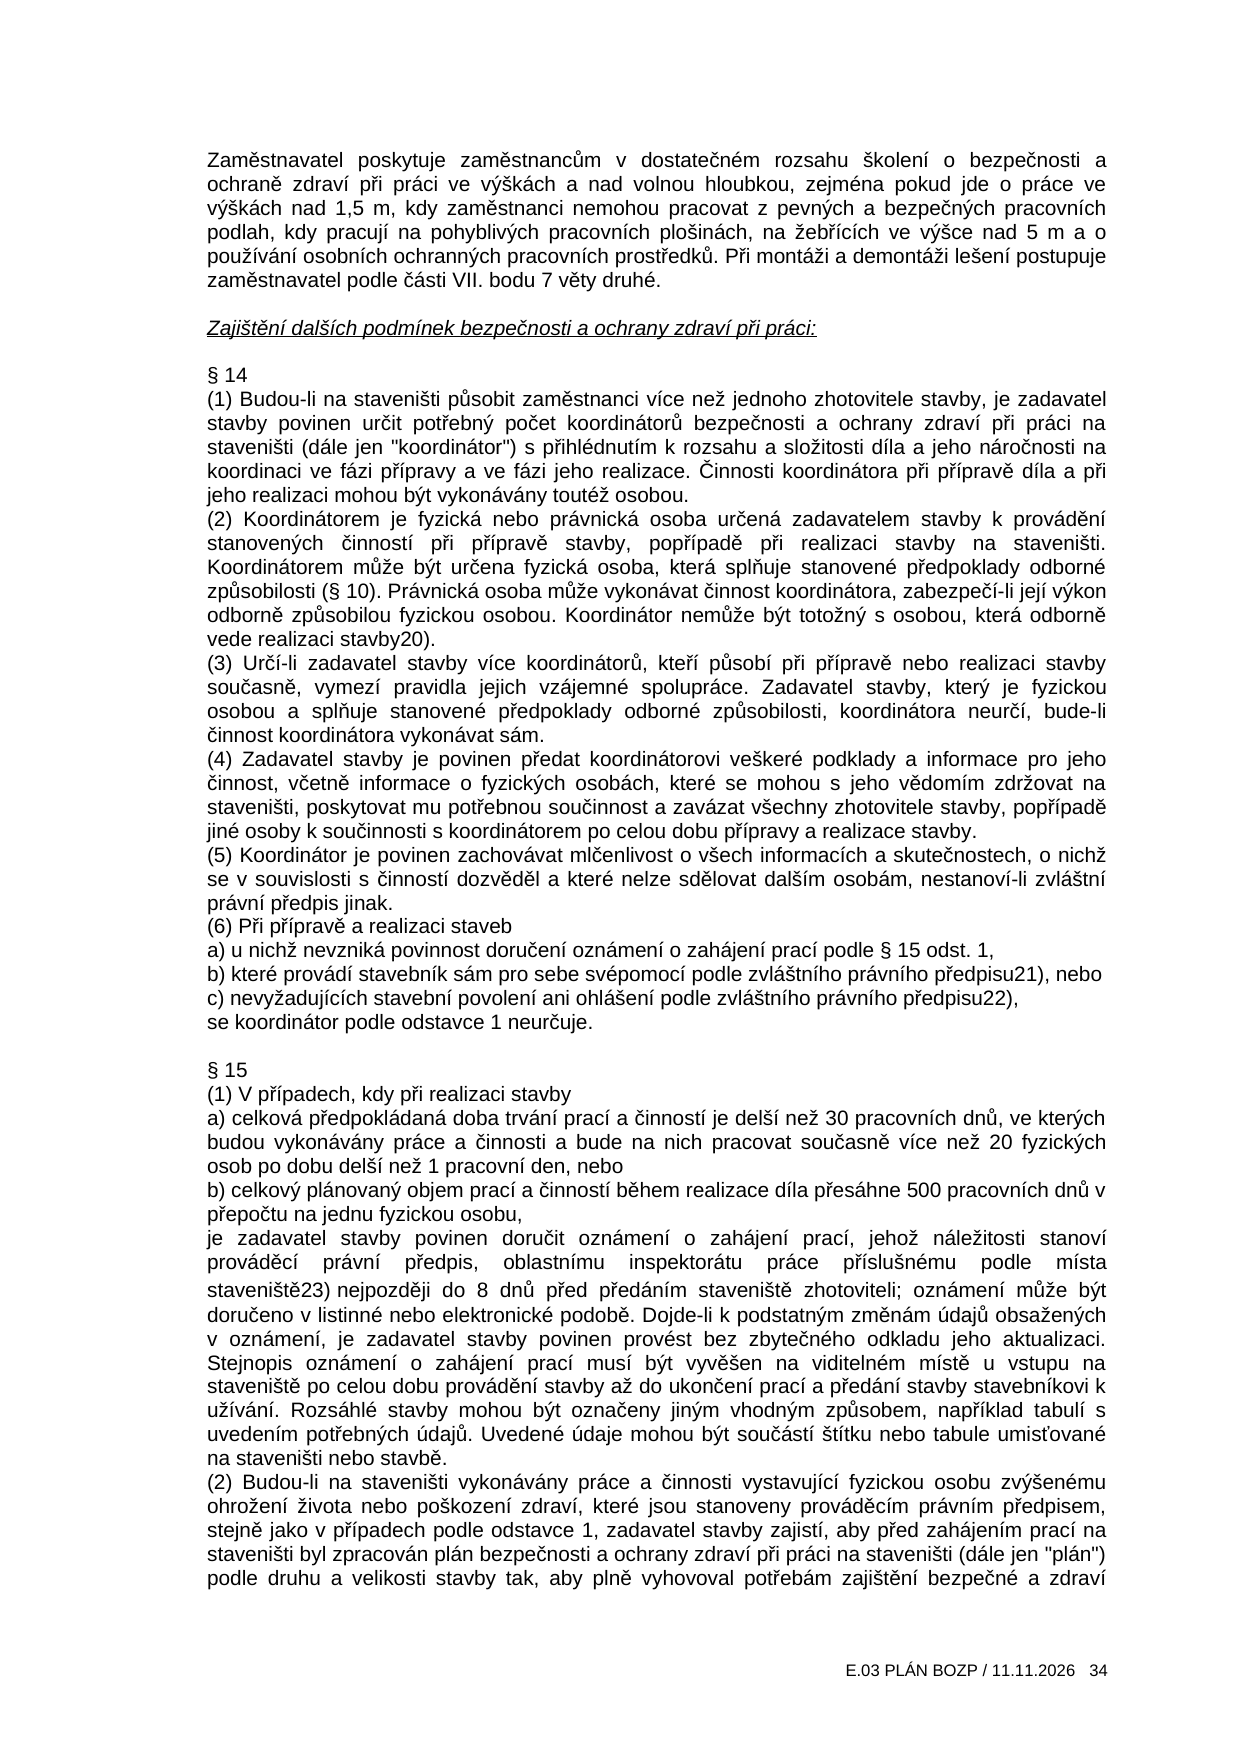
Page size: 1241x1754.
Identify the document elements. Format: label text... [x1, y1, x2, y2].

text b) celkový plánovaný objem prací a činností během realizace díla přesáhne 500 pracovních dnů v přepočtu na jednu fyzickou osobu, [207, 1178, 1107, 1226]
text a) u nichž nevzniká povinnost doručení oznámení o zahájení prací podle § 15 odst. 1, [207, 938, 1107, 962]
text § 15 [207, 1058, 1107, 1082]
text Zaměstnavatel poskytuje zaměstnancům v dostatečném rozsahu školení o bezpečnosti a ochraně zdraví při práci ve výškách a nad volnou hloubkou, zejména pokud jde o práce ve výškách nad 1,5 m, kdy zaměstnanci nemohou pracovat z pevných a bezpečných pracovních podlah, kdy pracují na pohyblivých pracovních plošinách, na žebřících ve výšce nad 5 m a o používání osobních ochranných pracovních prostředků. Při montáži a demontáži lešení postupuje zaměstnavatel podle části VII. bodu 7 věty druhé. [207, 148, 1107, 291]
text je zadavatel stavby povinen doručit oznámení o zahájení prací, jehož náležitosti stanoví prováděcí právní předpis, oblastnímu inspektorátu práce příslušnému podle místa staveniště23) nejpozději do 8 dnů před předáním staveniště zhotoviteli; oznámení může být doručeno v listinné nebo elektronické podobě. Dojde-li k podstatným změnám údajů obsažených v oznámení, je zadavatel stavby povinen provést bez zbytečného odkladu jeho aktualizaci. Stejnopis oznámení o zahájení prací musí být vyvěšen na viditelném místě u vstupu na staveniště po celou dobu provádění stavby až do ukončení prací a předání stavby stavebníkovi k užívání. Rozsáhlé stavby mohou být označeny jiným vhodným způsobem, například tabulí s uvedením potřebných údajů. Uvedené údaje mohou být součástí štítku nebo tabule umisťované na staveništi nebo stavbě. [207, 1226, 1107, 1470]
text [207, 1470, 1107, 1590]
text (6) Při přípravě a realizaci staveb [207, 914, 1107, 938]
text (1) Budou-li na staveništi působit zaměstnanci více než jednoho zhotovitele stavby, je zadavatel stavby povinen určit potřebný počet koordinátorů bezpečnosti a ochrany zdraví při práci na staveništi (dále jen "koordinátor") s přihlédnutím k rozsahu a složitosti díla a jeho náročnosti na koordinaci ve fázi přípravy a ve fázi jeho realizace. Činnosti koordinátora při přípravě díla a při jeho realizaci mohou být vykonávány toutéž osobou. [207, 387, 1107, 507]
text a) celková předpokládaná doba trvání prací a činností je delší než 30 pracovních dnů, ve kterých budou vykonávány práce a činnosti a bude na nich pracovat současně více než 20 fyzických osob po dobu delší než 1 pracovní den, nebo [207, 1106, 1107, 1178]
text § 14 [207, 363, 1107, 387]
text (3) Určí-li zadavatel stavby více koordinátorů, kteří působí při přípravě nebo realizaci stavby současně, vymezí pravidla jejich vzájemné spolupráce. Zadavatel stavby, který je fyzickou osobou a splňuje stanovené předpoklady odborné způsobilosti, koordinátora neurčí, bude-li činnost koordinátora vykonávat sám. [207, 651, 1107, 747]
text (5) Koordinátor je povinen zachovávat mlčenlivost o všech informacích a skutečnostech, o nichž se v souvislosti s činností dozvěděl a které nelze sdělovat dalším osobám, nestanoví-li zvláštní právní předpis jinak. [207, 842, 1107, 914]
text (4) Zadavatel stavby je povinen předat koordinátorovi veškeré podklady a informace pro jeho činnost, včetně informace o fyzických osobách, které se mohou s jeho vědomím zdržovat na staveništi, poskytovat mu potřebnou součinnost a zavázat všechny zhotovitele stavby, popřípadě jiné osoby k součinnosti s koordinátorem po celou dobu přípravy a realizace stavby. [207, 747, 1107, 842]
text se koordinátor podle odstavce 1 neurčuje. [207, 1010, 1107, 1034]
text Zajištění dalších podmínek bezpečnosti a ochrany zdraví při práci: [207, 315, 1107, 339]
text c) nevyžadujících stavební povolení ani ohlášení podle zvláštního právního předpisu22), [207, 986, 1107, 1010]
text (2) Koordinátorem je fyzická nebo právnická osoba určená zadavatelem stavby k provádění stanovených činností při přípravě stavby, popřípadě při realizaci stavby na staveništi. Koordinátorem může být určena fyzická osoba, která splňuje stanovené předpoklady odborné způsobilosti (§ 10). Právnická osoba může vykonávat činnost koordinátora, zabezpečí-li její výkon odborně způsobilou fyzickou osobou. Koordinátor nemůže být totožný s osobou, která odborně vede realizaci stavby20). [207, 507, 1107, 651]
text (1) V případech, kdy při realizaci stavby [207, 1082, 1107, 1106]
text b) které provádí stavebník sám pro sebe svépomocí podle zvláštního právního předpisu21), nebo [207, 962, 1107, 986]
